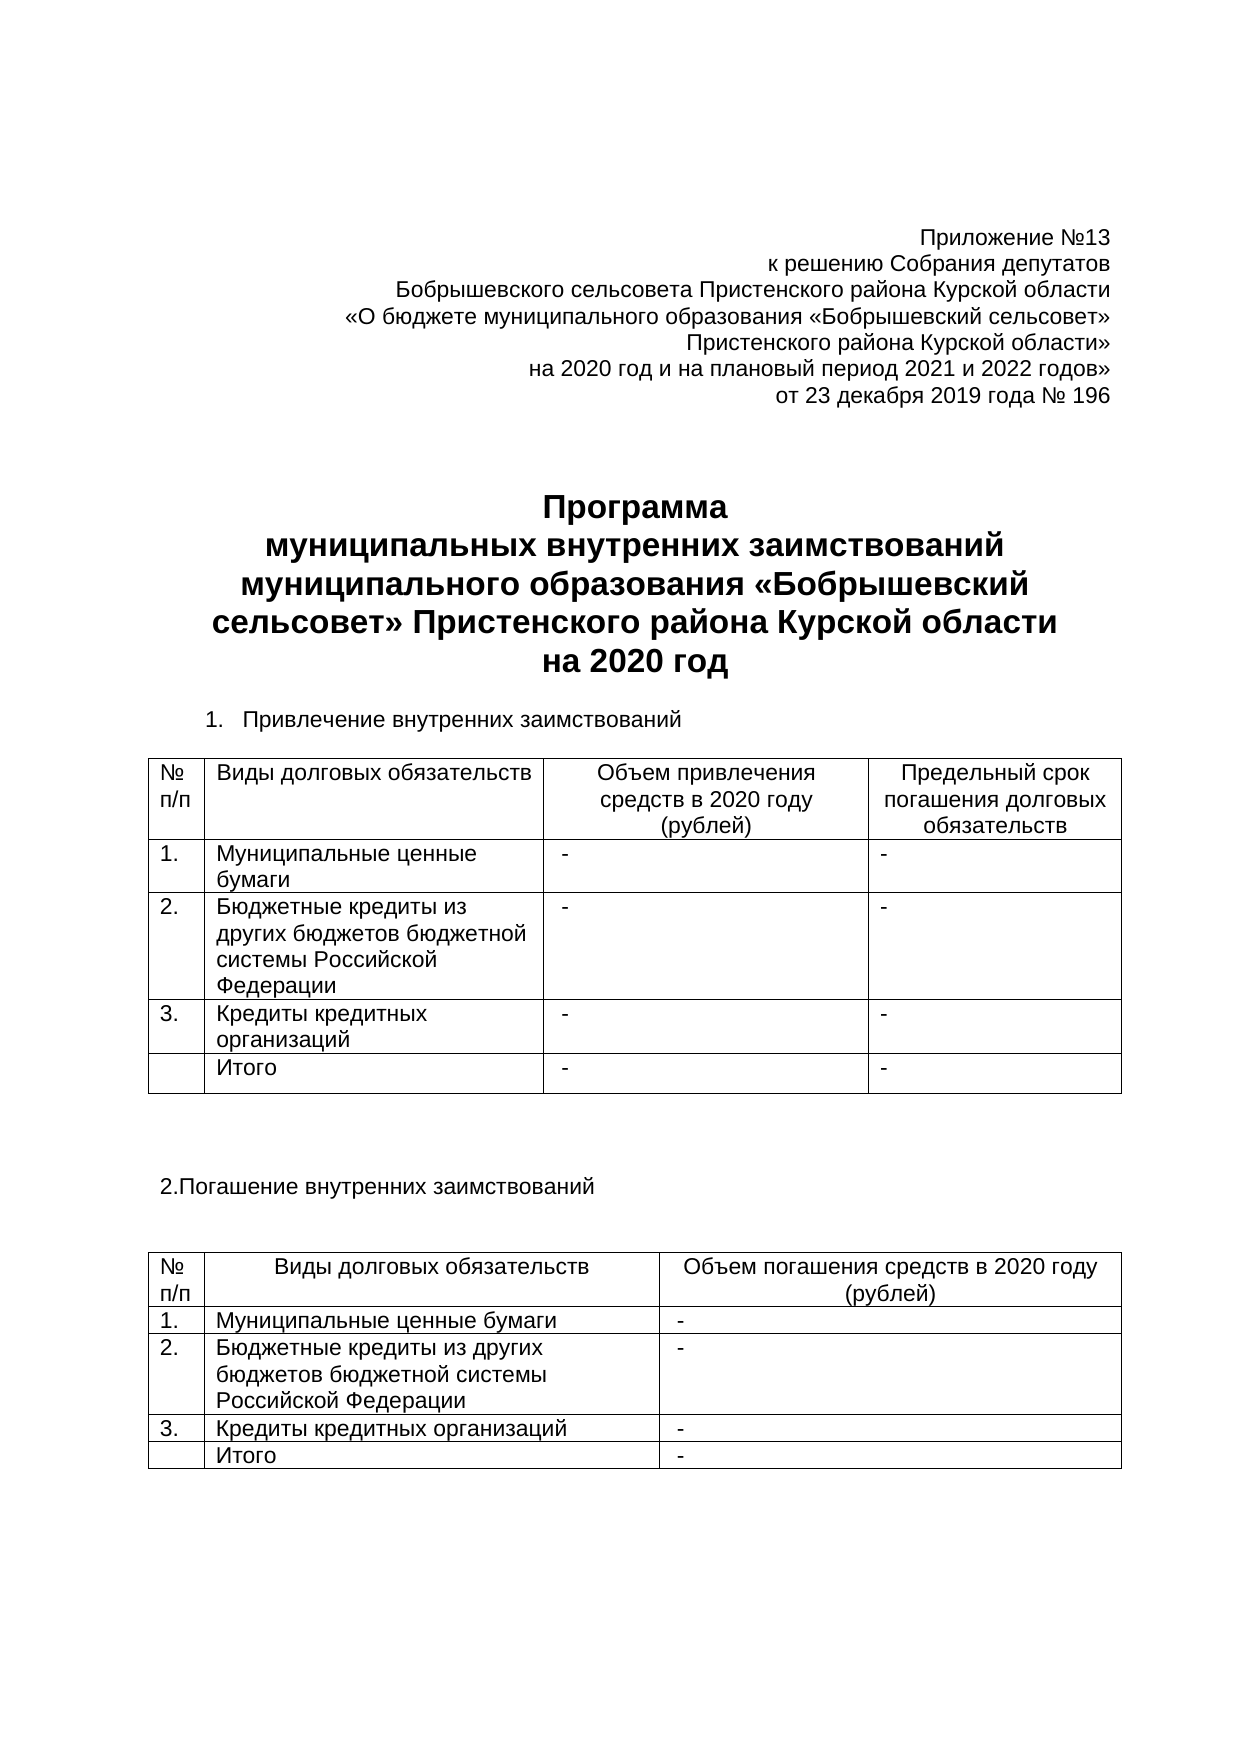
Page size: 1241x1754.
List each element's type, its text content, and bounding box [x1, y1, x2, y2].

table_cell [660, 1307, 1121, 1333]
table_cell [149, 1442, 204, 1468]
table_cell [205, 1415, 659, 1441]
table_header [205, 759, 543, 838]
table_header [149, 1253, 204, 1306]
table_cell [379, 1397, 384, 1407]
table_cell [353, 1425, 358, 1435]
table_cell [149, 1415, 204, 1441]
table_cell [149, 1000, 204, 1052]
text Приложение №13 [159, 223, 1110, 250]
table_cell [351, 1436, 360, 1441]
text Бобрышевского сельсовета Пристенского района Курской области [159, 276, 1110, 303]
list Привлечение внутренних заимствований [205, 706, 1110, 732]
text «О бюджете муниципального образования «Бобрышевский сельсовет» [159, 303, 1110, 329]
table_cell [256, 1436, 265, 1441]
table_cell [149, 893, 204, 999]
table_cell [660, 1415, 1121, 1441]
text 2.Погашение внутренних заимствований [159, 1173, 1110, 1199]
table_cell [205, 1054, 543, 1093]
text на 2020 год [159, 641, 1110, 679]
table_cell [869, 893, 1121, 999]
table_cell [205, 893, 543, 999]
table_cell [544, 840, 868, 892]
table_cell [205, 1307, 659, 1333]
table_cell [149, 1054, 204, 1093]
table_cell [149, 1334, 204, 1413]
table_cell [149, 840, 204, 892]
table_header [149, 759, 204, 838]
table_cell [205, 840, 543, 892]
text к решению Собрания депутатов [159, 250, 1110, 276]
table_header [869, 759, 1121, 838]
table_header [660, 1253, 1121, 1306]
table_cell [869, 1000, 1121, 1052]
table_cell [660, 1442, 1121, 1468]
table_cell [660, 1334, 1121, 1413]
text на 2020 год и на плановый период 2021 и 2022 годов» [159, 355, 1110, 382]
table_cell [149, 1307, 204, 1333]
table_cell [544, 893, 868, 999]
text от 23 декабря 2019 года № 196 [159, 382, 1110, 408]
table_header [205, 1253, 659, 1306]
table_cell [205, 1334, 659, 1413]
text муниципальных внутренних заимствований муниципального образования «Бобрышевский сельсовет» Пристенского района Курской области [159, 526, 1110, 641]
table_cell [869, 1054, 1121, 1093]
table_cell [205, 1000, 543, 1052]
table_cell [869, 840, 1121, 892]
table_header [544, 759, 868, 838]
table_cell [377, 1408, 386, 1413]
text Пристенского района Курской области» [159, 329, 1110, 355]
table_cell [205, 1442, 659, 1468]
text Программа [159, 487, 1110, 526]
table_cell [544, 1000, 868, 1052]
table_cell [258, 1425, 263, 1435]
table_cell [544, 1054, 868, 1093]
